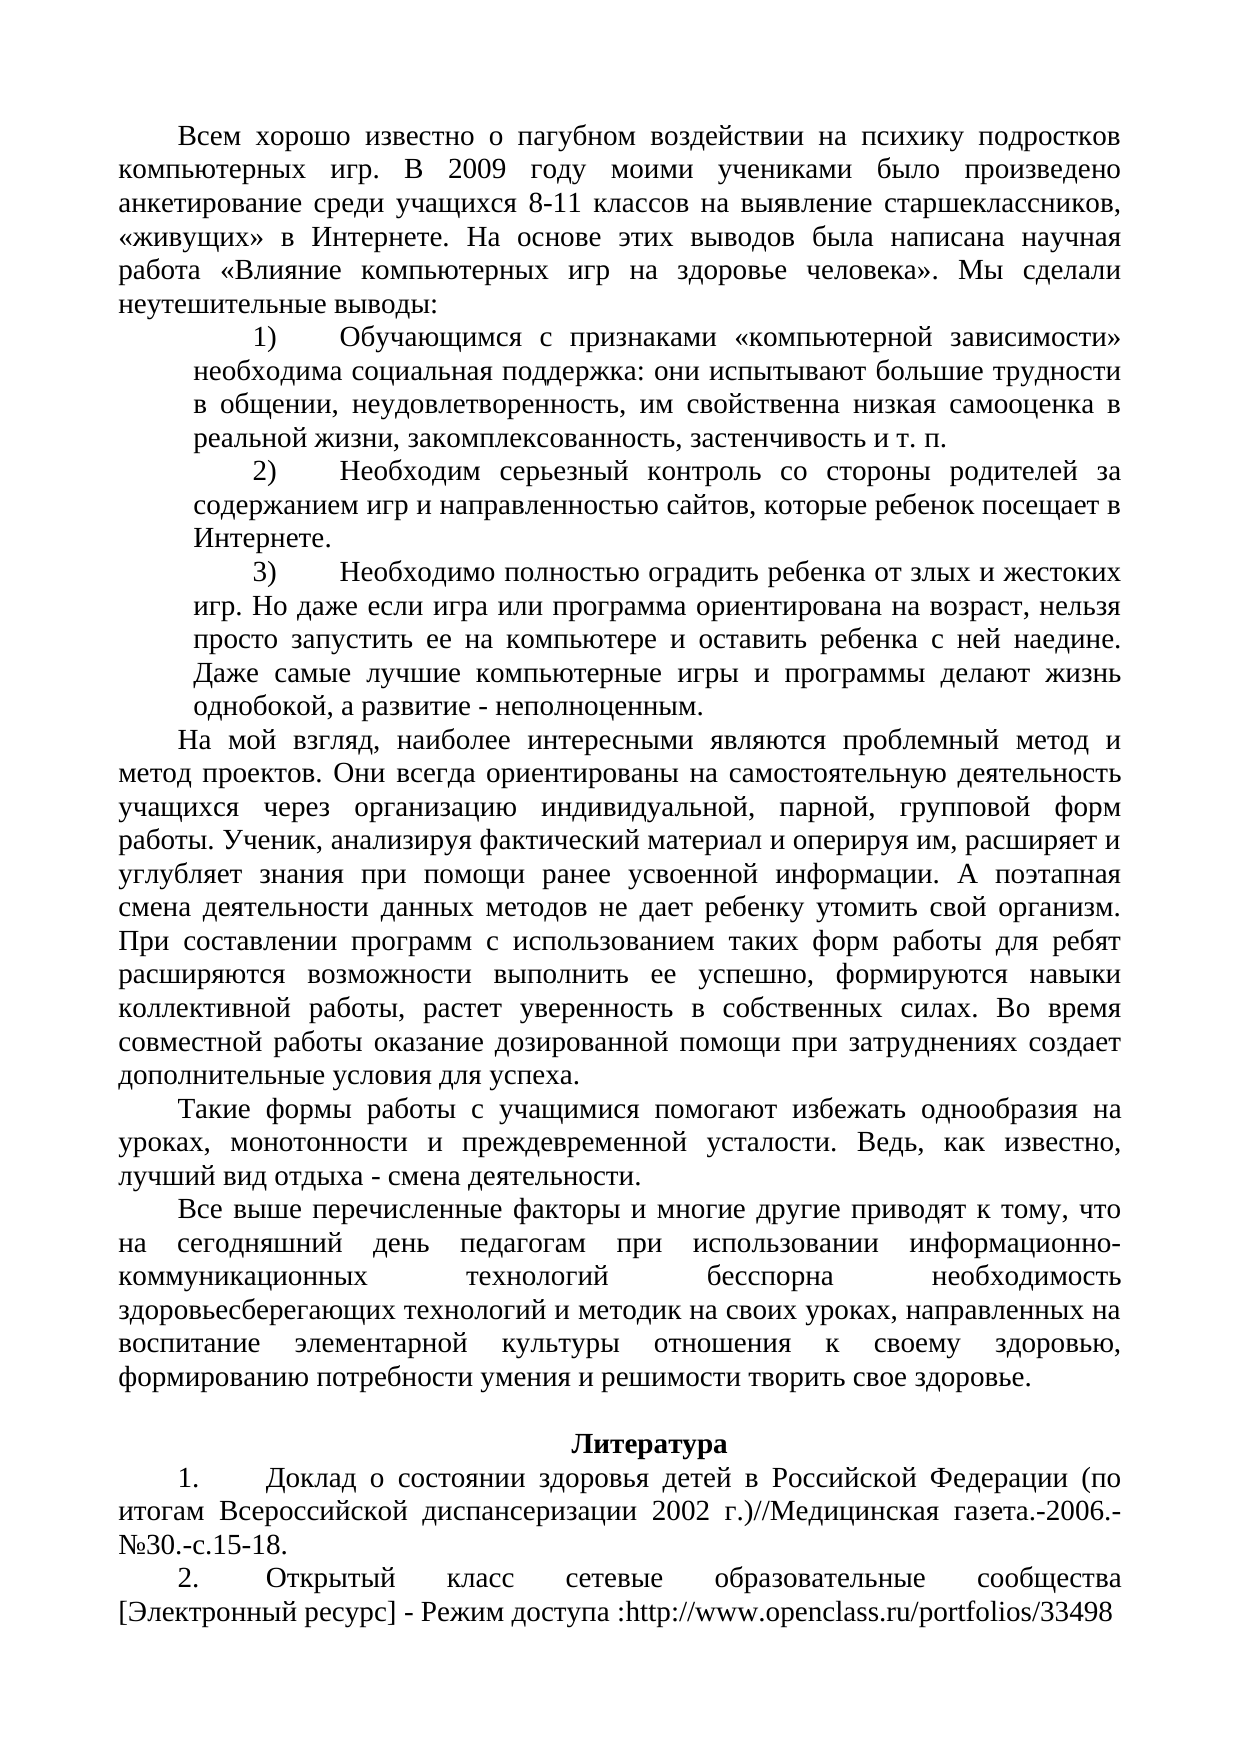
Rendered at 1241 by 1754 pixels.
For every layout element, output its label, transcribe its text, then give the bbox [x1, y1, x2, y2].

text Все выше перечисленные факторы и многие другие приводят к тому, что на сегодняшний день педагогам при использовании информационно-коммуникационных технологий бесспорна необходимость здоровьесберегающих технологий и методик на своих уроках, направленных на воспитание элементарной культуры отношения к своему здоровью, формированию потребности умения и решимости творить свое здоровье. [118, 1191, 1122, 1393]
text Литература [118, 1426, 1122, 1460]
list Обучающимся с признаками «компьютерной зависимости» необходима социальная поддержка: они испытывают большие трудности в общении, неудовлетворенность, им свойственна низкая самооценка в реальной жизни, закомплексованность, застенчивость и т. п. [193, 319, 1122, 453]
list Доклад о состоянии здоровья детей в Российской Федерации (по итогам Всероссийской диспансеризации 2002 г.)//Медицинская газета.-2006.-№30.-с.15-18. [118, 1460, 1122, 1560]
text Всем хорошо известно о пагубном воздействии на психику подростков компьютерных игр. В 2009 году моими учениками было произведено анкетирование среди учащихся 8-11 классов на выявление старшеклассников, «живущих» в Интернете. На основе этих выводов была написана научная работа «Влияние компьютерных игр на здоровье человека». Мы сделали неутешительные выводы: [118, 118, 1122, 319]
text Такие формы работы с учащимися помогают избежать однообразия на уроках, монотонности и преждевременной усталости. Ведь, как известно, лучший вид отдыха - смена деятельности. [118, 1091, 1122, 1191]
text На мой взгляд, наиболее интересными являются проблемный метод и метод проектов. Они всегда ориентированы на самостоятельную деятельность учащихся через организацию индивидуальной, парной, групповой форм работы. Ученик, анализируя фактический материал и оперируя им, расширяет и углубляет знания при помощи ранее усвоенной информации. А поэтапная смена деятельности данных методов не дает ребенку утомить свой организм. При составлении программ с использованием таких форм работы для ребят расширяются возможности выполнить ее успешно, формируются навыки коллективной работы, растет уверенность в собственных силах. Во время совместной работы оказание дозированной помощи при затруднениях создает дополнительные условия для успеха. [118, 722, 1122, 1091]
list Открытый класс сетевые образовательные сообщества [Электронный ресурс] - Режим доступа :http://www.openclass.ru/portfolios/33498 [118, 1560, 1122, 1627]
list Необходимо полностью оградить ребенка от злых и жестоких игр. Но даже если игра или программа ориентирована на возраст, нельзя просто запустить ее на компьютере и оставить ребенка с ней наедине. Даже самые лучшие компьютерные игры и программы делают жизнь однобокой, а развитие - неполноценным. [193, 554, 1122, 722]
list Необходим серьезный контроль со стороны родителей за содержанием игр и направленностью сайтов, которые ребенок посещает в Интернете. [193, 453, 1122, 554]
